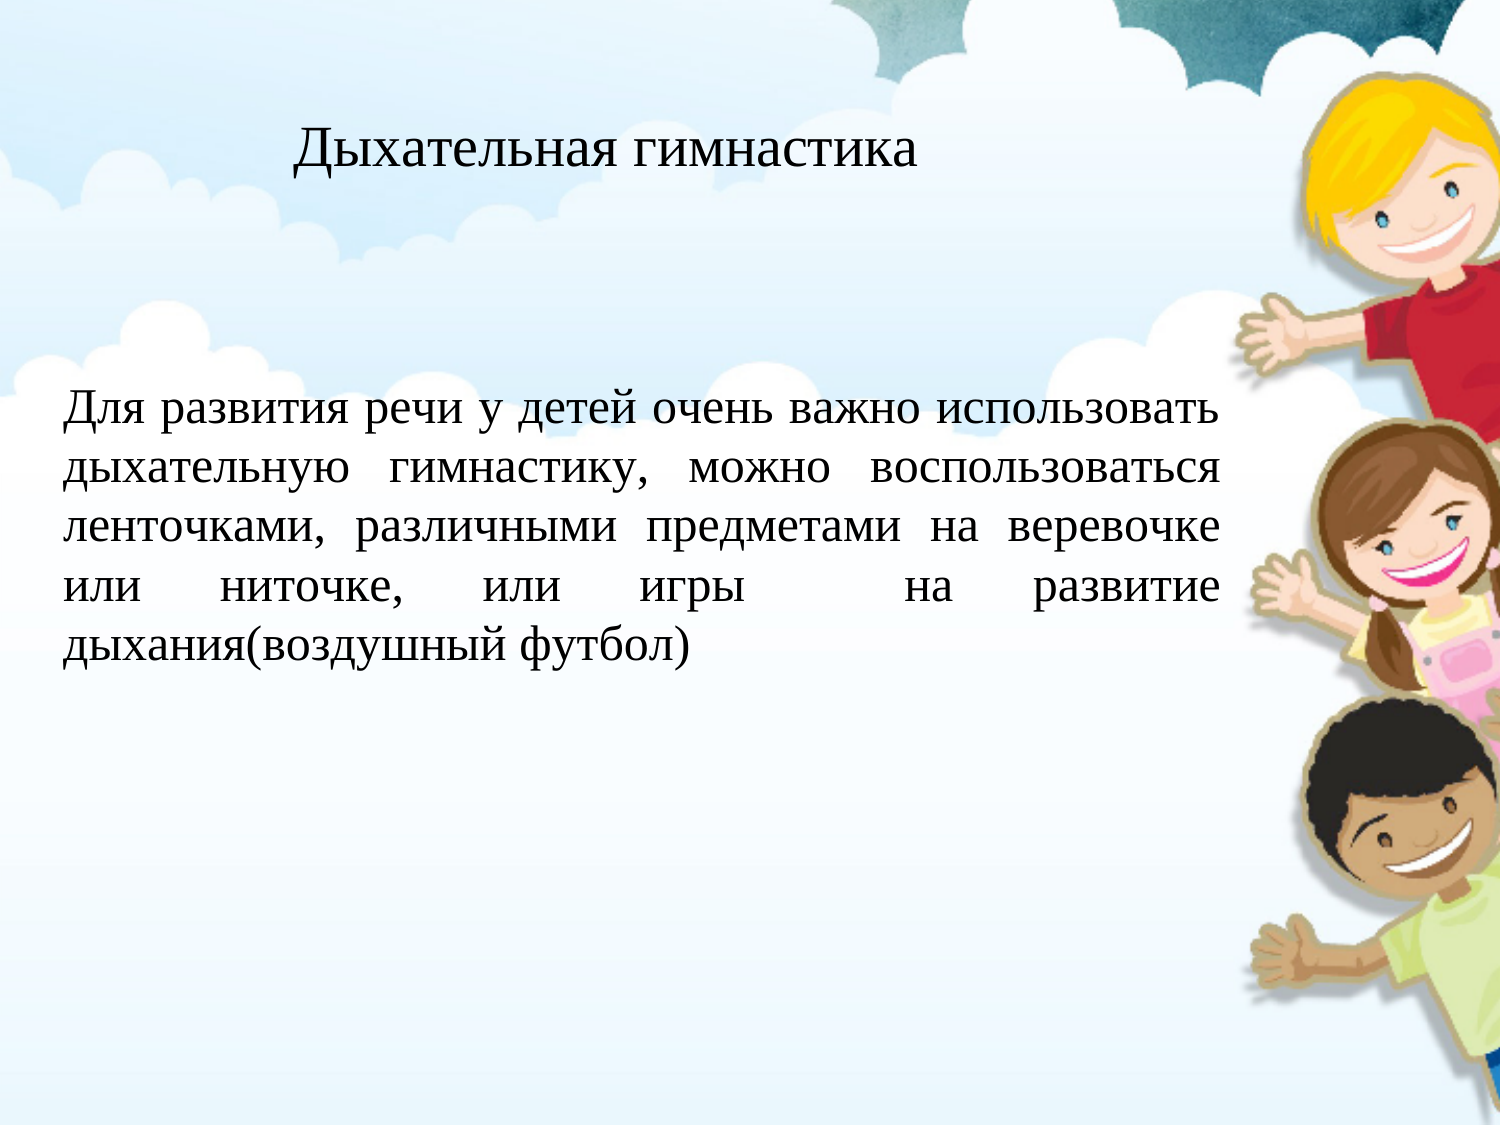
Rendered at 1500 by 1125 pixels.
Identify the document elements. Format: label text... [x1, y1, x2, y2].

subtitle Дыхательная гимнастика [293, 112, 1483, 179]
text Для развития речи у детей очень важно использовать дыхательную гимнастику, можно воспользоваться ленточками, различными предметами на веревочке или ниточке, или игры на развитие дыхания(воздушный футбол) [63, 377, 1221, 671]
picture [0, 0, 1500, 1125]
